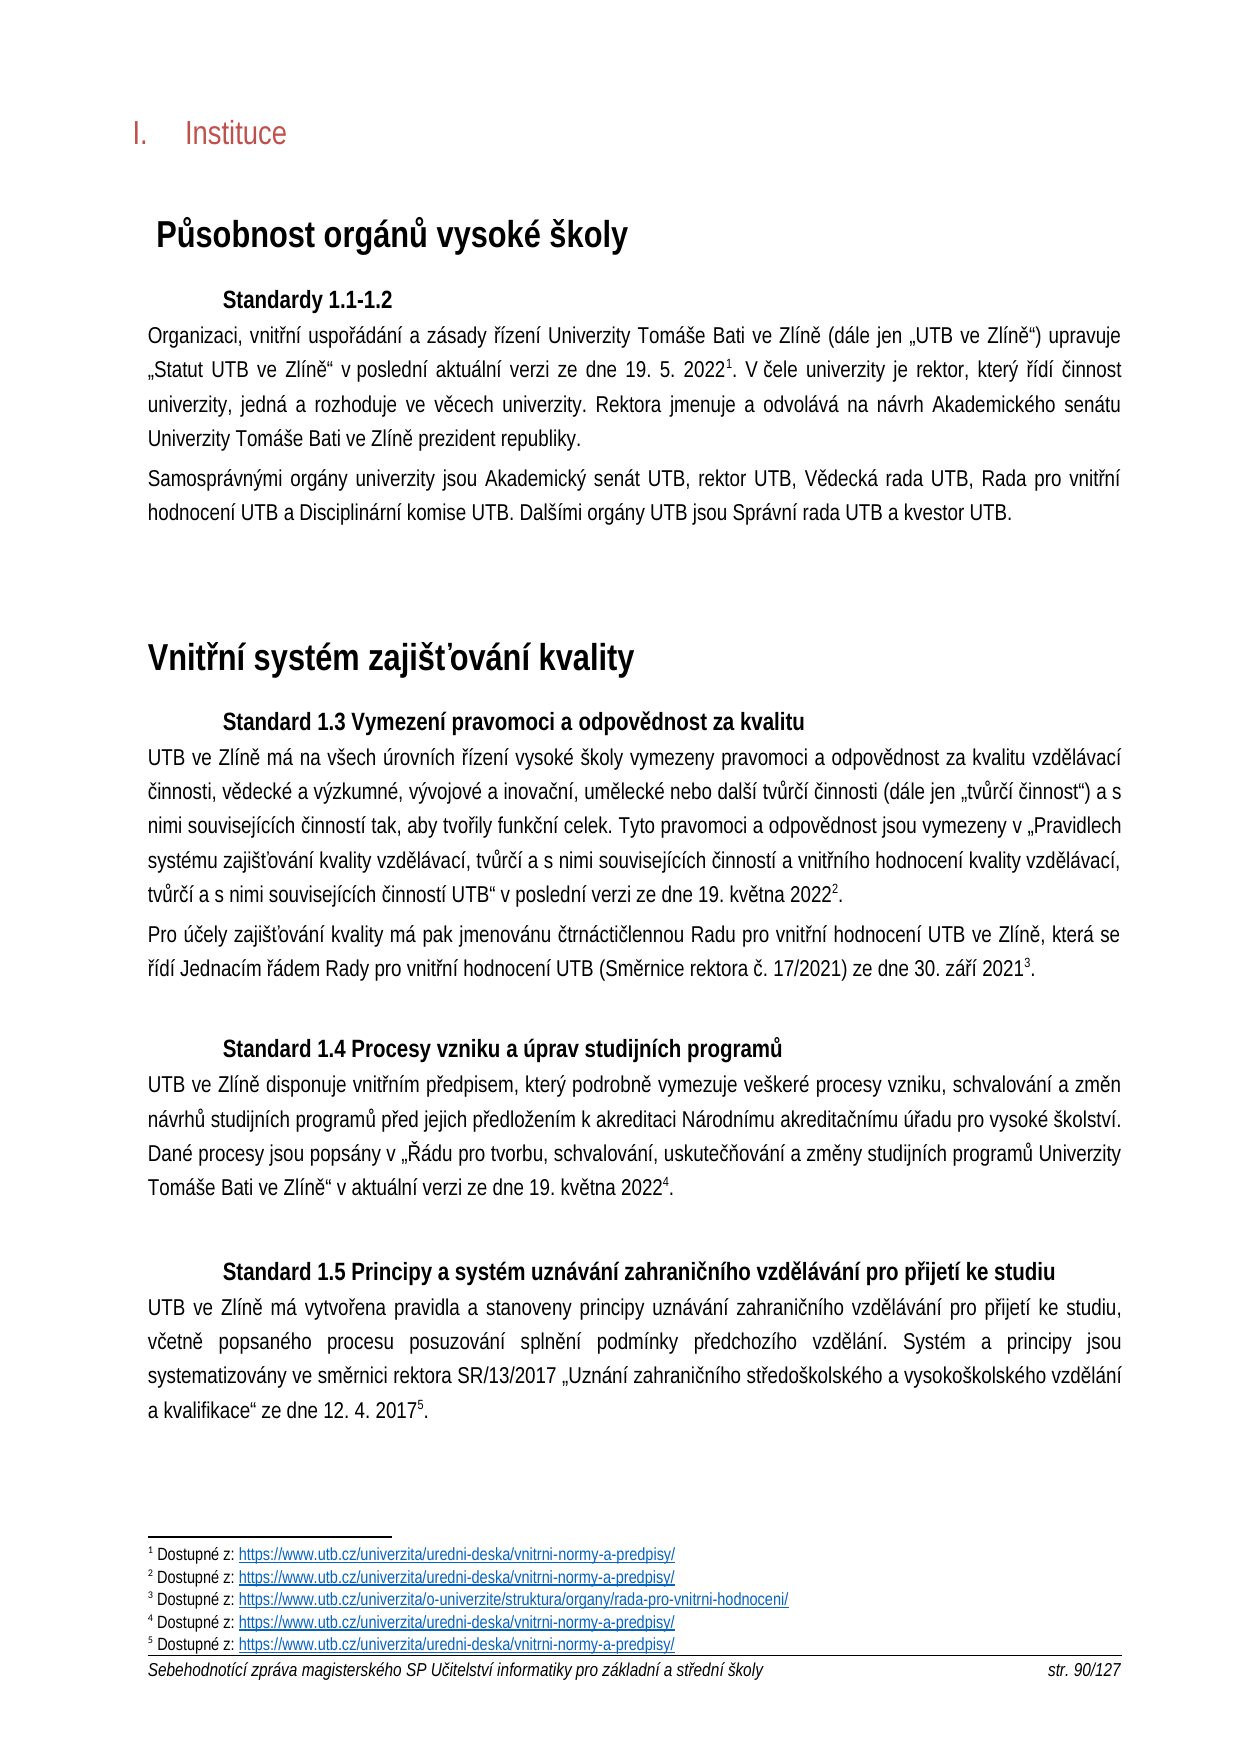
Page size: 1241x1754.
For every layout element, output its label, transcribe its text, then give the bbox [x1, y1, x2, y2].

text UTB ve Zlíně má na všech úrovních řízení vysoké školy vymezeny pravomoci a odpovědnost za kvalitu vzdělávací činnosti, vědecké a výzkumné, vývojové a inovační, umělecké nebo další tvůrčí činnosti (dále jen „tvůrčí činnost“) a s nimi souvisejících činností tak, aby tvořily funkční celek. Tyto pravomoci a odpovědnost jsou vymezeny v „Pravidlech systému zajišťování kvality vzdělávací, tvůrčí a s nimi souvisejících činností a vnitřního hodnocení kvality vzdělávací, tvůrčí a s nimi souvisejících činností UTB“ v poslední verzi ze dne 19. května 2022. [148, 744, 1122, 907]
text UTB ve Zlíně disponuje vnitřním předpisem, který podrobně vymezuje veškeré procesy vzniku, schvalování a změn návrhů studijních programů před jejich předložením k akreditaci Národnímu akreditačnímu úřadu pro vysoké školství. Dané procesy jsou popsány v „Řádu pro tvorbu, schvalování, uskutečňování a změny studijních programů Univerzity Tomáše Bati ve Zlíně“ v aktuální verzi ze dne 19. května 2022. [148, 1071, 1122, 1200]
subtitle Působnost orgánů vysoké školy [148, 213, 1122, 256]
text Samosprávnými orgány univerzity jsou Akademický senát UTB, rektor UTB, Vědecká rada UTB, Rada pro vnitřní hodnocení UTB a Disciplinární komise UTB. Dalšími orgány UTB jsou Správní rada UTB a kvestor UTB. [148, 465, 1122, 526]
text Pro účely zajišťování kvality má pak jmenovánu čtrnáctičlennou Radu pro vnitřní hodnocení UTB ve Zlíně, která se řídí Jednacím řádem Rady pro vnitřní hodnocení UTB (Směrnice rektora č. 17/2021) ze dne 30. září 2021. [148, 921, 1122, 982]
subtitle Standardy 1.1-1.2 [223, 285, 1122, 314]
subtitle Standard 1.5 Principy a systém uznávání zahraničního vzdělávání pro přijetí ke studiu [223, 1257, 1122, 1286]
subtitle Standard 1.4 Procesy vzniku a úprav studijních programů [223, 1034, 1122, 1063]
text Organizaci, vnitřní uspořádání a zásady řízení Univerzity Tomáše Bati ve Zlíně (dále jen „UTB ve Zlíně“) upravuje „Statut UTB ve Zlíně“ v poslední aktuální verzi ze dne 19. 5. 2022. V čele univerzity je rektor, který řídí činnost univerzity, jedná a rozhoduje ve věcech univerzity. Rektora jmenuje a odvolává na návrh Akademického senátu Univerzity Tomáše Bati ve Zlíně prezident republiky. [148, 322, 1122, 451]
text UTB ve Zlíně má vytvořena pravidla a stanoveny principy uznávání zahraničního vzdělávání pro přijetí ke studiu, včetně popsaného procesu posuzování splnění podmínky předchozího vzdělání. Systém a principy jsou systematizovány ve směrnici rektora SR/13/2017 „Uznání zahraničního středoškolského a vysokoškolského vzdělání a kvalifikace“ ze dne 12. 4. 2017. [148, 1294, 1122, 1423]
subtitle Standard 1.3 Vymezení pravomoci a odpovědnost za kvalitu [223, 707, 1122, 736]
subtitle Vnitřní systém zajišťování kvality [148, 635, 1122, 678]
subtitle Instituce [148, 114, 1122, 152]
